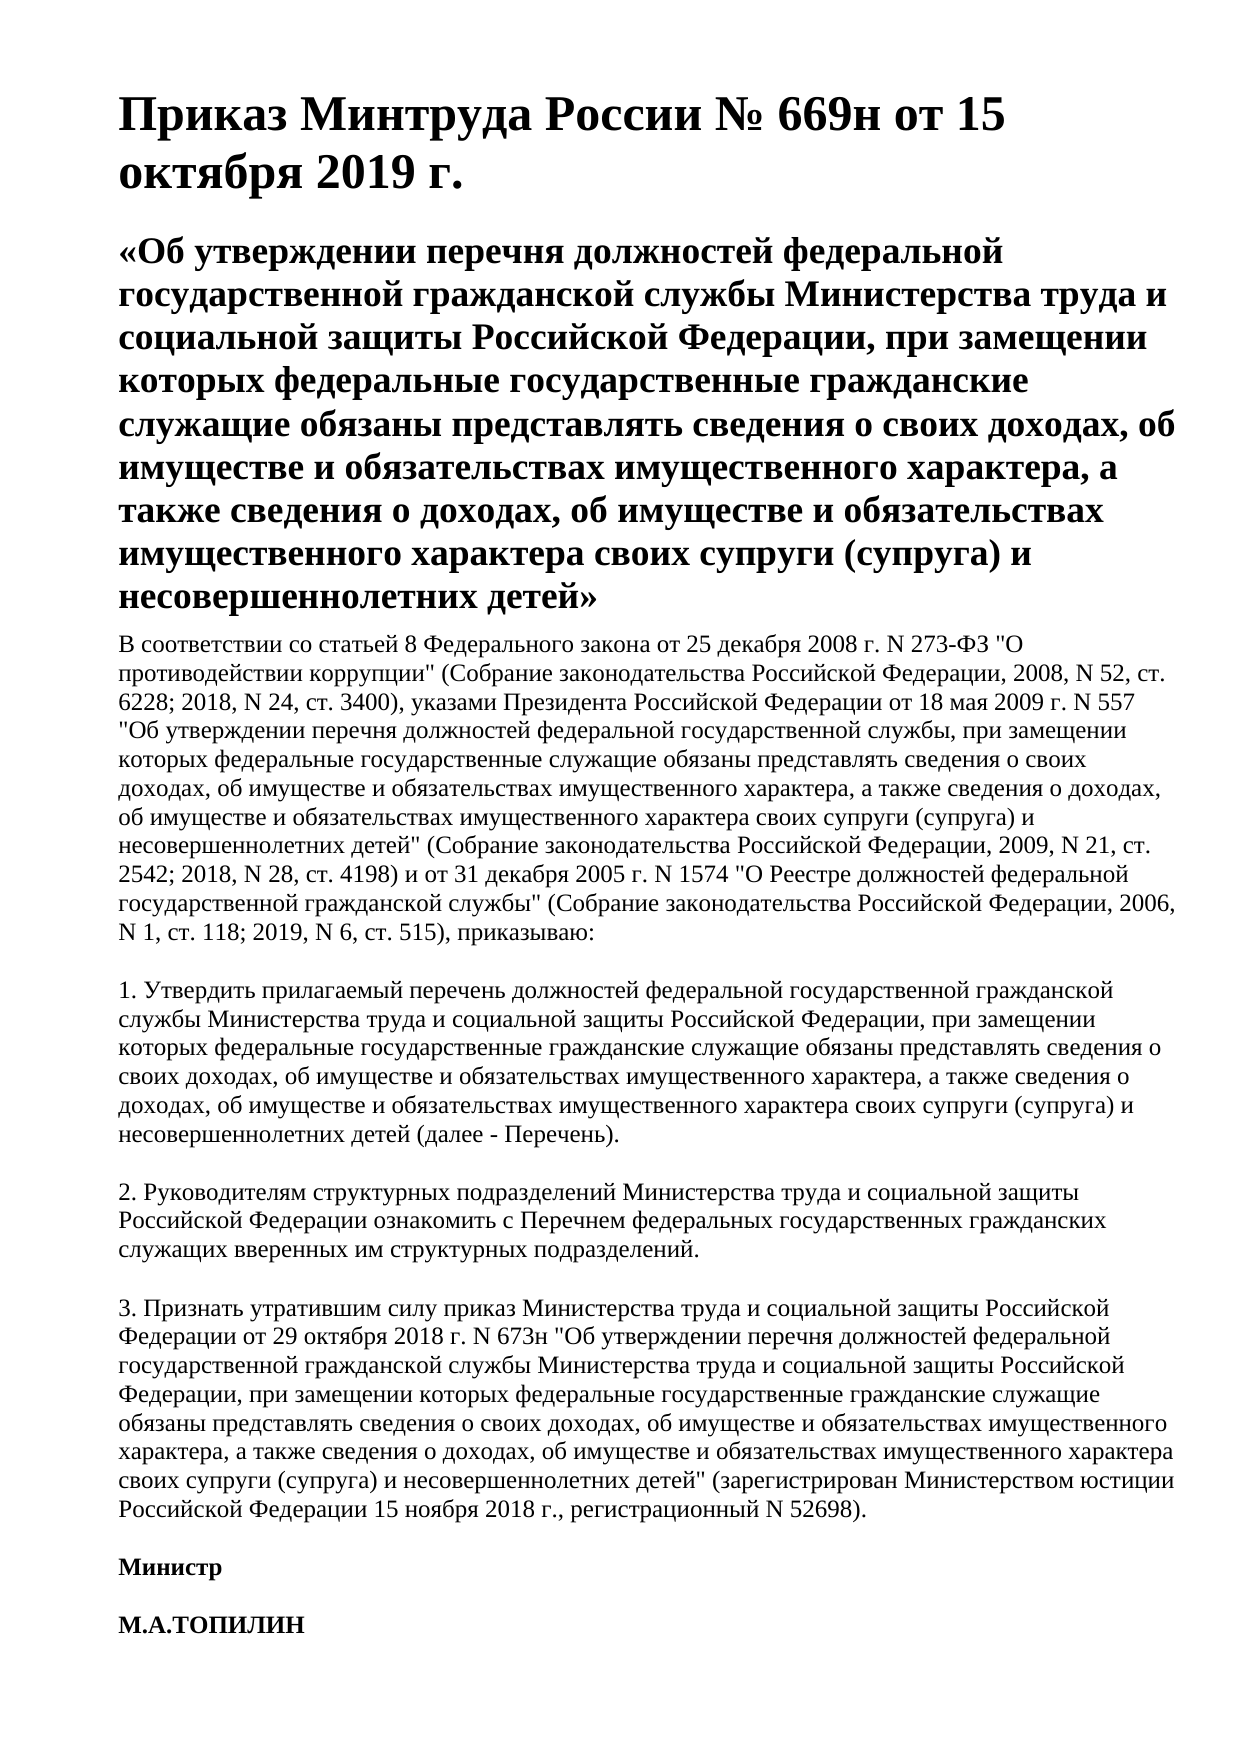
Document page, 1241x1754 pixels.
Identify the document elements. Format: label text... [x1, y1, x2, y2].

text 2. Руководителям структурных подразделений Министерства труда и социальной защиты Российской Федерации ознакомить с Перечнем федеральных государственных гражданских служащих вверенных им структурных подразделений. [118, 1177, 1181, 1263]
text 3. Признать утратившим силу приказ Министерства труда и социальной защиты Российской Федерации от 29 октября 2018 г. N 673н "Об утверждении перечня должностей федеральной государственной гражданской службы Министерства труда и социальной защиты Российской Федерации, при замещении которых федеральные государственные гражданские служащие обязаны представлять сведения о своих доходах, об имуществе и обязательствах имущественного характера, а также сведения о доходах, об имуществе и обязательствах имущественного характера своих супруги (супруга) и несовершеннолетних детей" (зарегистрирован Министерством юстиции Российской Федерации 15 ноября 2018 г., регистрационный N 52698). [118, 1293, 1181, 1523]
text М.А.ТОПИЛИН [118, 1610, 1181, 1639]
text В соответствии со статьей 8 Федерального закона от 25 декабря 2008 г. N 273-ФЗ "О противодействии коррупции" (Собрание законодательства Российской Федерации, 2008, N 52, ст. 6228; 2018, N 24, ст. 3400), указами Президента Российской Федерации от 18 мая 2009 г. N 557 "Об утверждении перечня должностей федеральной государственной службы, при замещении которых федеральные государственные служащие обязаны представлять сведения о своих доходах, об имуществе и обязательствах имущественного характера, а также сведения о доходах, об имуществе и обязательствах имущественного характера своих супруги (супруга) и несовершеннолетних детей" (Собрание законодательства Российской Федерации, 2009, N 21, ст. 2542; 2018, N 28, ст. 4198) и от 31 декабря 2005 г. N 1574 "О Реестре должностей федеральной государственной гражданской службы" (Собрание законодательства Российской Федерации, 2006, N 1, ст. 118; 2019, N 6, ст. 515), приказываю: [118, 629, 1181, 945]
text Министр [118, 1552, 1181, 1581]
subtitle «Об утверждении перечня должностей федеральной государственной гражданской службы Министерства труда и социальной защиты Российской Федерации, при замещении которых федеральные государственные гражданские служащие обязаны представлять сведения о своих доходах, об имуществе и обязательствах имущественного характера, а также сведения о доходах, об имуществе и обязательствах имущественного характера своих супруги (супруга) и несовершеннолетних детей» [118, 228, 1181, 617]
subtitle Приказ Минтруда России № 669н от 15 октября 2019 г. [118, 84, 1181, 199]
text 1. Утвердить прилагаемый перечень должностей федеральной государственной гражданской службы Министерства труда и социальной защиты Российской Федерации, при замещении которых федеральные государственные гражданские служащие обязаны представлять сведения о своих доходах, об имуществе и обязательствах имущественного характера, а также сведения о доходах, об имуществе и обязательствах имущественного характера своих супруги (супруга) и несовершеннолетних детей (далее - Перечень). [118, 975, 1181, 1147]
